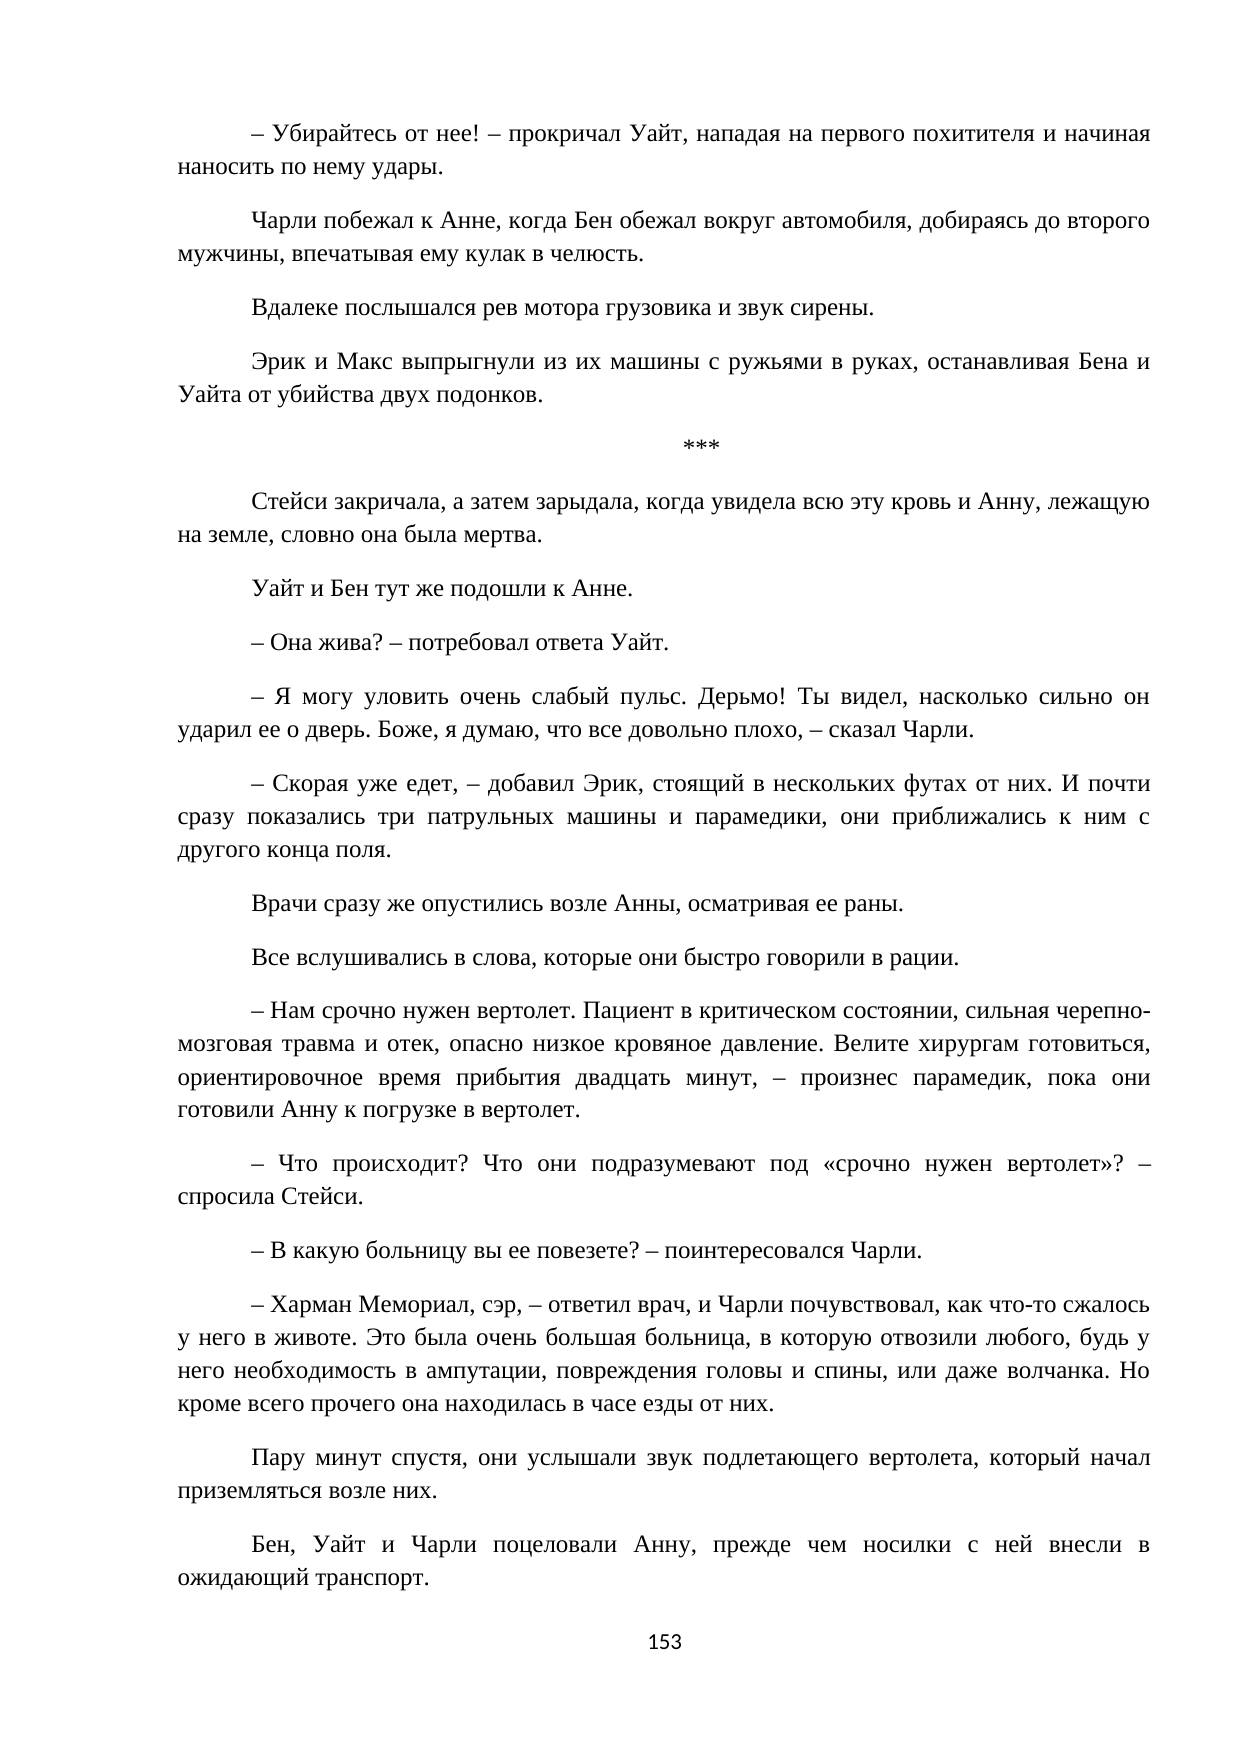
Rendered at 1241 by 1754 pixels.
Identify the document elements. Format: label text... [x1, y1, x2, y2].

text Эрик и Макс выпрыгнули из их машины с ружьями в руках, останавливая Бена и Уайта от убийства двух подонков. [177, 346, 1152, 407]
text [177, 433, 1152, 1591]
text – Убирайтесь от нее! – прокричал Уайт, нападая на первого похитителя и начиная наносить по нему удары. [177, 118, 1152, 180]
text Чарли побежал к Анне, когда Бен обежал вокруг автомобиля, добираясь до второго мужчины, впечатывая ему кулак в челюсть. [177, 205, 1152, 267]
text Вдалеке послышался рев мотора грузовика и звук сирены. [177, 292, 1152, 321]
